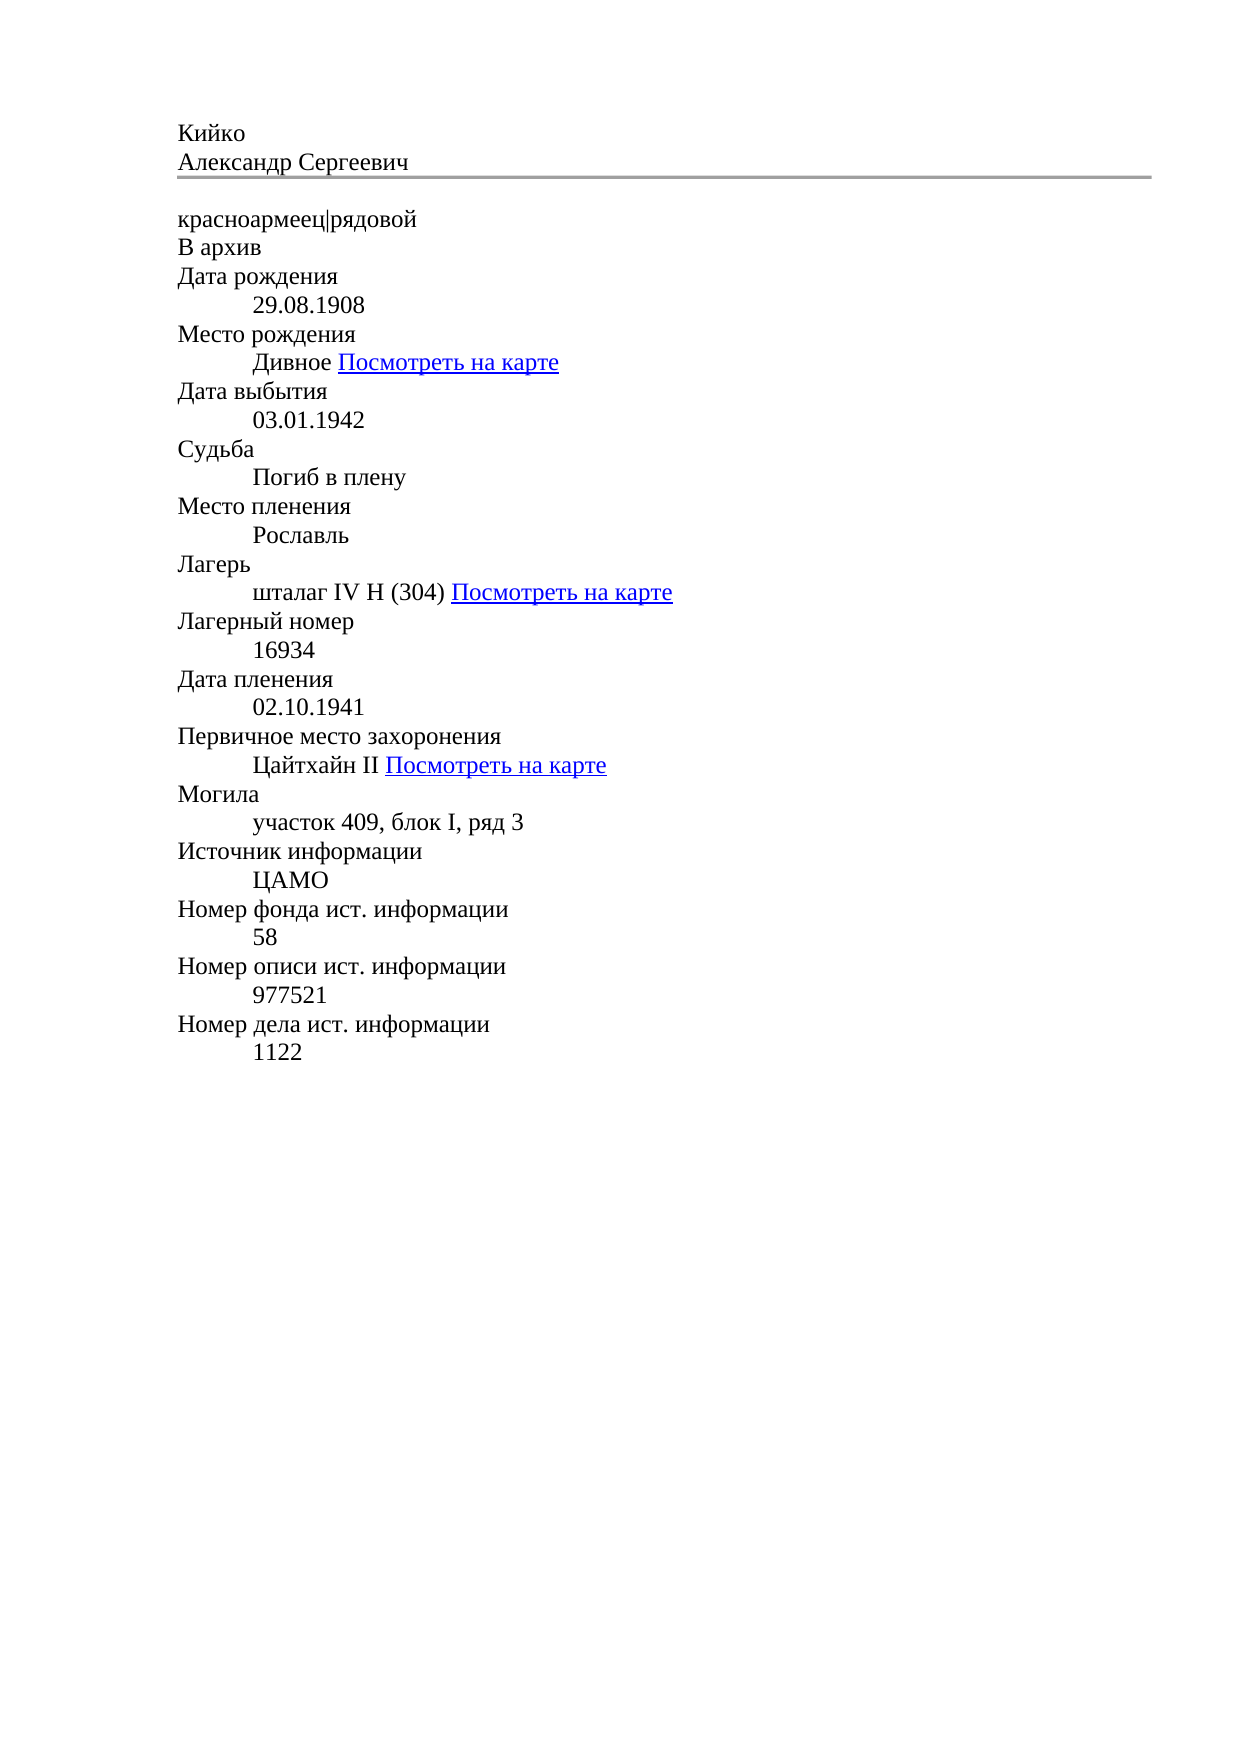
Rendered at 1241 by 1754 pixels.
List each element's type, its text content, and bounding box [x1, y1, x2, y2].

text 16934 [252, 635, 1152, 664]
text Судьба [177, 434, 1152, 462]
text Номер описи ист. информации [177, 951, 1152, 980]
text В архив [177, 232, 1152, 261]
text Номер дела ист. информации [177, 1009, 1152, 1037]
text 29.08.1908 [252, 290, 1152, 319]
text Дата рождения [177, 261, 1152, 290]
text Первичное место захоронения [177, 721, 1152, 750]
text Место рождения [177, 319, 1152, 347]
text 02.10.1941 [252, 692, 1152, 721]
text Александр Сергеевич [177, 147, 1152, 175]
text Лагерный номер [177, 606, 1152, 635]
text Рославль [252, 520, 1152, 549]
text Дата пленения [177, 664, 1152, 692]
text 977521 [252, 980, 1152, 1009]
text Номер фонда ист. информации [177, 894, 1152, 922]
text ЦАМО [252, 865, 1152, 894]
text 1122 [252, 1037, 1152, 1066]
text участок 409, блок I, ряд 3 [252, 807, 1152, 836]
text Кийко [177, 118, 1152, 147]
text Дивное Посмотреть на карте [252, 347, 1152, 376]
text Могила [177, 779, 1152, 807]
text Лагерь [177, 549, 1152, 577]
text 58 [252, 922, 1152, 951]
text Погиб в плену [252, 462, 1152, 491]
text Место пленения [177, 491, 1152, 520]
text 03.01.1942 [252, 405, 1152, 434]
text Дата выбытия [177, 376, 1152, 405]
text Источник информации [177, 836, 1152, 865]
text шталаг IV H (304) Посмотреть на карте [252, 577, 1152, 606]
text Цайтхайн II Посмотреть на карте [252, 750, 1152, 779]
text красноармеец|рядовой [177, 204, 1152, 232]
